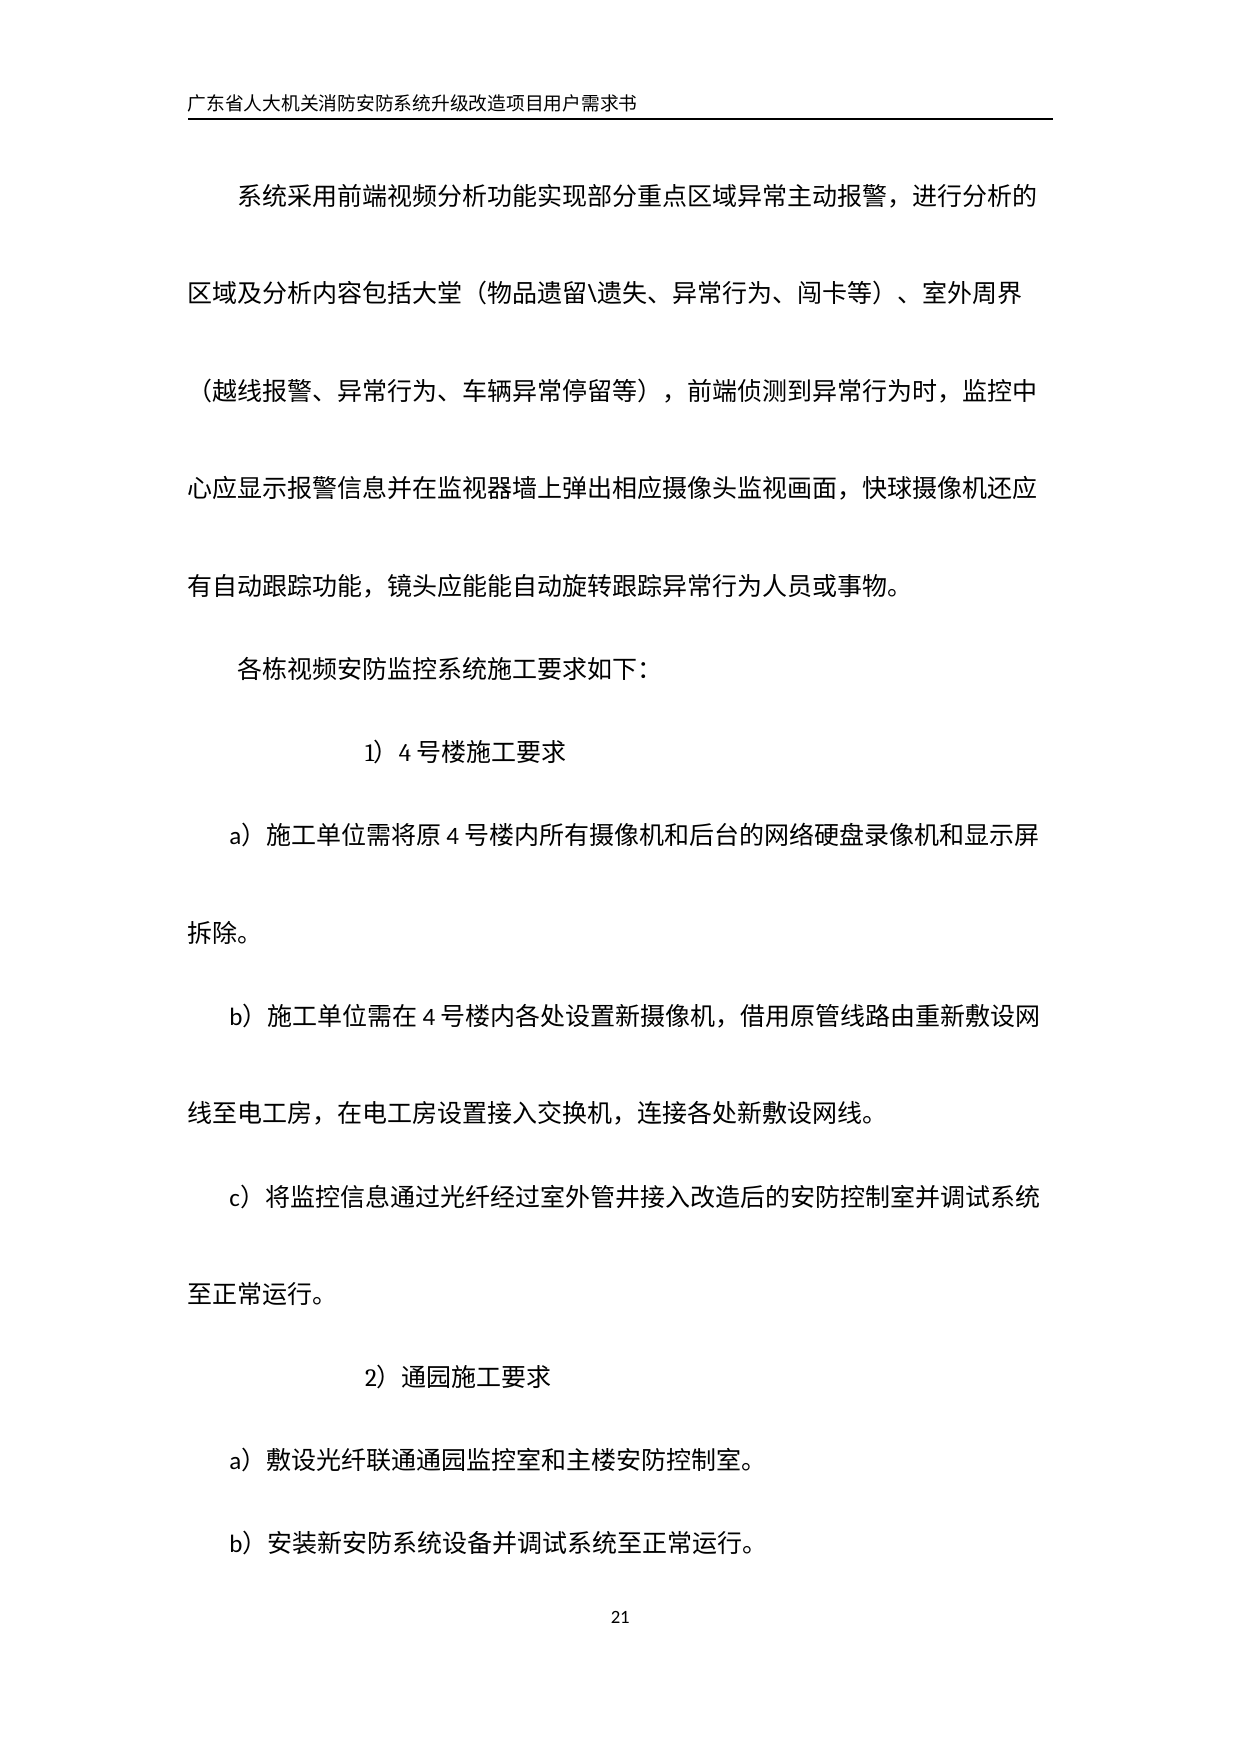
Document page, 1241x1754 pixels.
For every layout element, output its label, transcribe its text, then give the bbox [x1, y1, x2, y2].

text 各栋视频安防监控系统施工要求如下： [187, 635, 1053, 700]
text 将监控信息通过光纤经过室外管井接入改造后的安防控制室并调试系统至正常运行。 [187, 1163, 1053, 1325]
text 敷设光纤联通通园监控室和主楼安防控制室。 [187, 1426, 1053, 1491]
text 安装新安防系统设备并调试系统至正常运行。 [187, 1509, 1053, 1574]
text 施工单位需在4号楼内各处设置新摄像机，借用原管线路由重新敷设网线至电工房，在电工房设置接入交换机，连接各处新敷设网线。 [187, 982, 1053, 1144]
text 4号楼施工要求 [323, 718, 1053, 783]
text 系统采用前端视频分析功能实现部分重点区域异常主动报警，进行分析的区域及分析内容包括大堂（物品遗留\遗失、异常行为、闯卡等）、室外周界（越线报警、异常行为、车辆异常停留等），前端侦测到异常行为时，监控中心应显示报警信息并在监视器墙上弹出相应摄像头监视画面，快球摄像机还应有自动跟踪功能，镜头应能能自动旋转跟踪异常行为人员或事物。 [187, 162, 1053, 617]
text 施工单位需将原4号楼内所有摄像机和后台的网络硬盘录像机和显示屏拆除。 [187, 801, 1053, 964]
text 通园施工要求 [323, 1343, 1053, 1408]
